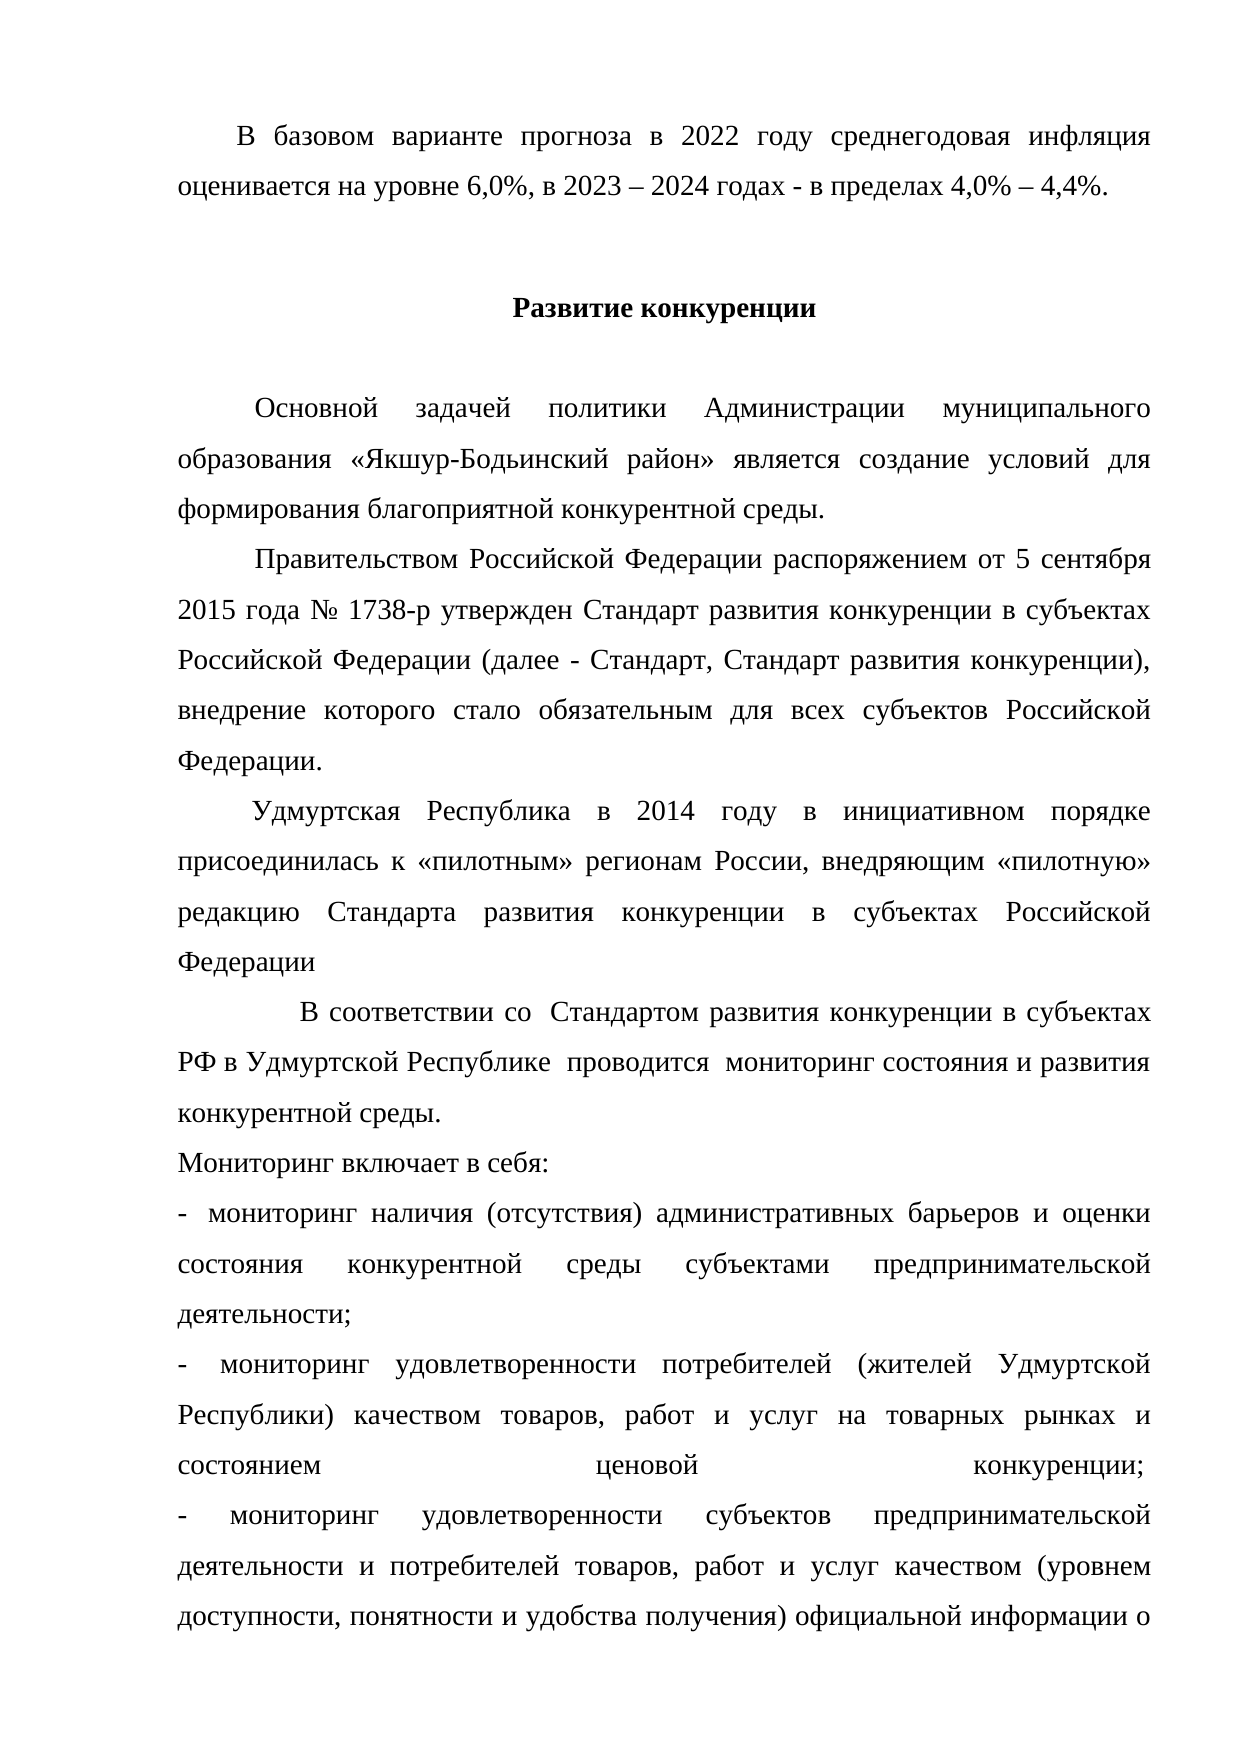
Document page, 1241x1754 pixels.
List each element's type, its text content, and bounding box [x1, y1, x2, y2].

text Удмуртская Республика в 2014 году в инициативном порядке присоединилась к «пилотным» регионам России, внедряющим «пилотную» редакцию Стандарта развития конкуренции в субъектах Российской Федерации [177, 793, 1152, 977]
text В базовом варианте прогноза в 2022 году среднегодовая инфляция оценивается на уровне 6,0%, в 2023 – 2024 годах - в пределах 4,0% – 4,4%. [177, 118, 1152, 202]
text Основной задачей политики Администрации муниципального образования «Якшур-Бодьинский район» является создание условий для формирования благоприятной конкурентной среды. [177, 391, 1152, 525]
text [177, 1196, 1152, 1632]
text Развитие конкуренции [177, 290, 1152, 323]
text Правительством Российской Федерации распоряжением от 5 сентября 2015 года № 1738-р утвержден Стандарт развития конкуренции в субъектах Российской Федерации (далее - Стандарт, Стандарт развития конкуренции), внедрение которого стало обязательным для всех субъектов Российской Федерации. [177, 541, 1152, 776]
text Мониторинг включает в себя: [177, 1145, 1152, 1179]
text В соответствии со Стандартом развития конкуренции в субъектах РФ в Удмуртской Республике проводится мониторинг состояния и развития конкурентной среды. [177, 994, 1152, 1128]
